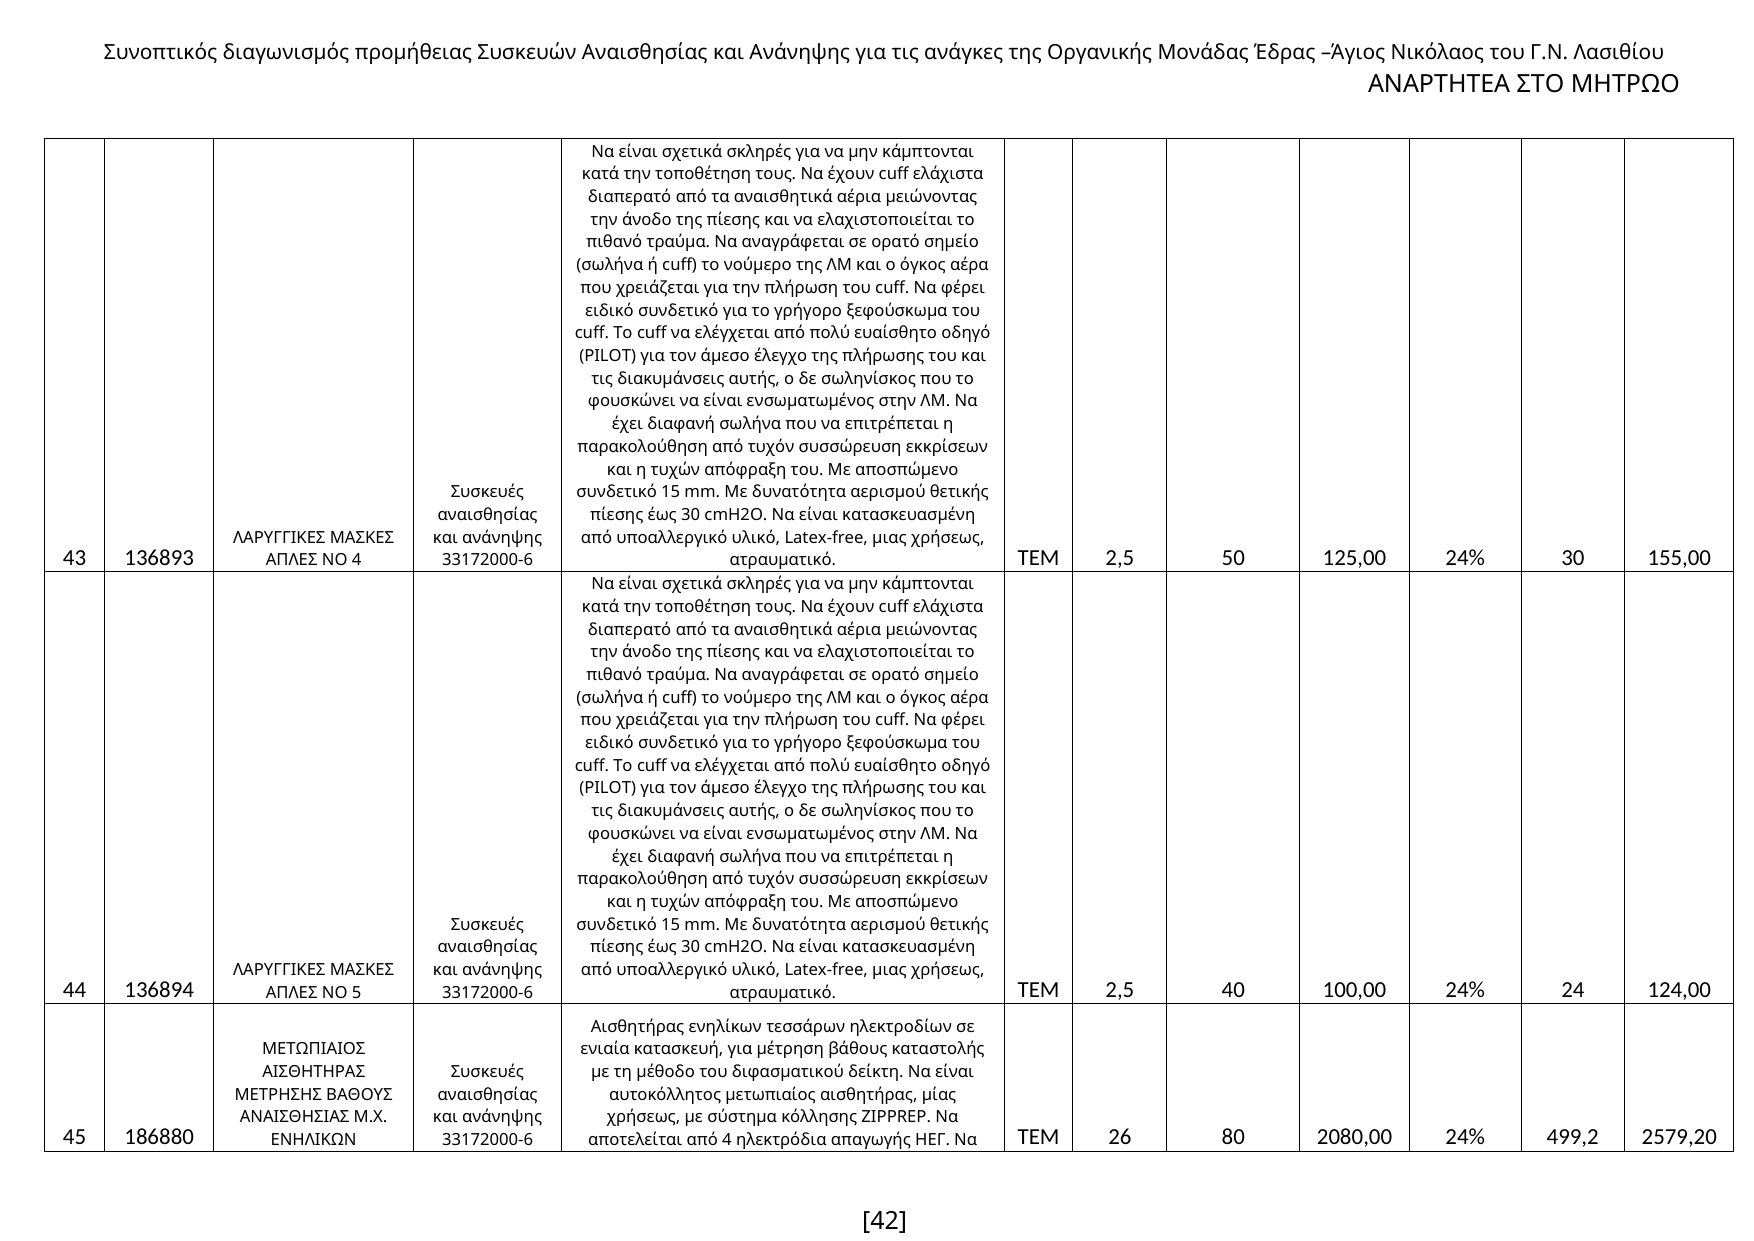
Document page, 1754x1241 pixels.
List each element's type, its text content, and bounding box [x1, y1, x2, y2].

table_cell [562, 139, 1004, 571]
table_cell 26 [1073, 1004, 1166, 1151]
table_cell 125,00 [1300, 139, 1409, 571]
table_cell 40 [1167, 572, 1299, 1003]
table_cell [562, 1004, 1004, 1151]
table_cell 43 [45, 139, 104, 571]
table_cell 136893 [105, 139, 213, 571]
table_cell 2,5 [1073, 572, 1166, 1003]
table_cell 186880 [105, 1004, 213, 1151]
table_cell 100,00 [1300, 572, 1409, 1003]
table_cell 499,2 [1522, 1004, 1624, 1151]
table_cell 80 [1167, 1004, 1299, 1151]
table_cell 155,00 [1625, 139, 1733, 571]
table_cell ΛΑΡΥΓΓΙΚΕΣ ΜΑΣΚΕΣ ΑΠΛΕΣ ΝΟ 5 [214, 572, 413, 1003]
table_cell 45 [45, 1004, 104, 1151]
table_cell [414, 1004, 561, 1151]
table_cell TEM [1005, 1004, 1072, 1151]
table_cell 124,00 [1625, 572, 1733, 1003]
table_cell 44 [45, 572, 104, 1003]
table_cell ΛΑΡΥΓΓΙΚΕΣ ΜΑΣΚΕΣ ΑΠΛΕΣ ΝΟ 4 [214, 139, 413, 571]
table_cell 2080,00 [1300, 1004, 1409, 1151]
table_cell 136894 [105, 572, 213, 1003]
table_cell 24 [1522, 572, 1624, 1003]
table_cell 2579,20 [1625, 1004, 1733, 1151]
table_cell 24% [1410, 572, 1521, 1003]
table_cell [214, 1004, 413, 1151]
table_cell 50 [1167, 139, 1299, 571]
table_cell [414, 139, 561, 571]
table_cell 24% [1410, 1004, 1521, 1151]
table_cell TEM [1005, 139, 1072, 571]
table_cell TEM [1005, 572, 1072, 1003]
table_cell 2,5 [1073, 139, 1166, 571]
table_cell 24% [1410, 139, 1521, 571]
table_cell Συσκευές αναισθησίας και ανάνηψης 33172000-6 [414, 572, 561, 1003]
table_cell 30 [1522, 139, 1624, 571]
